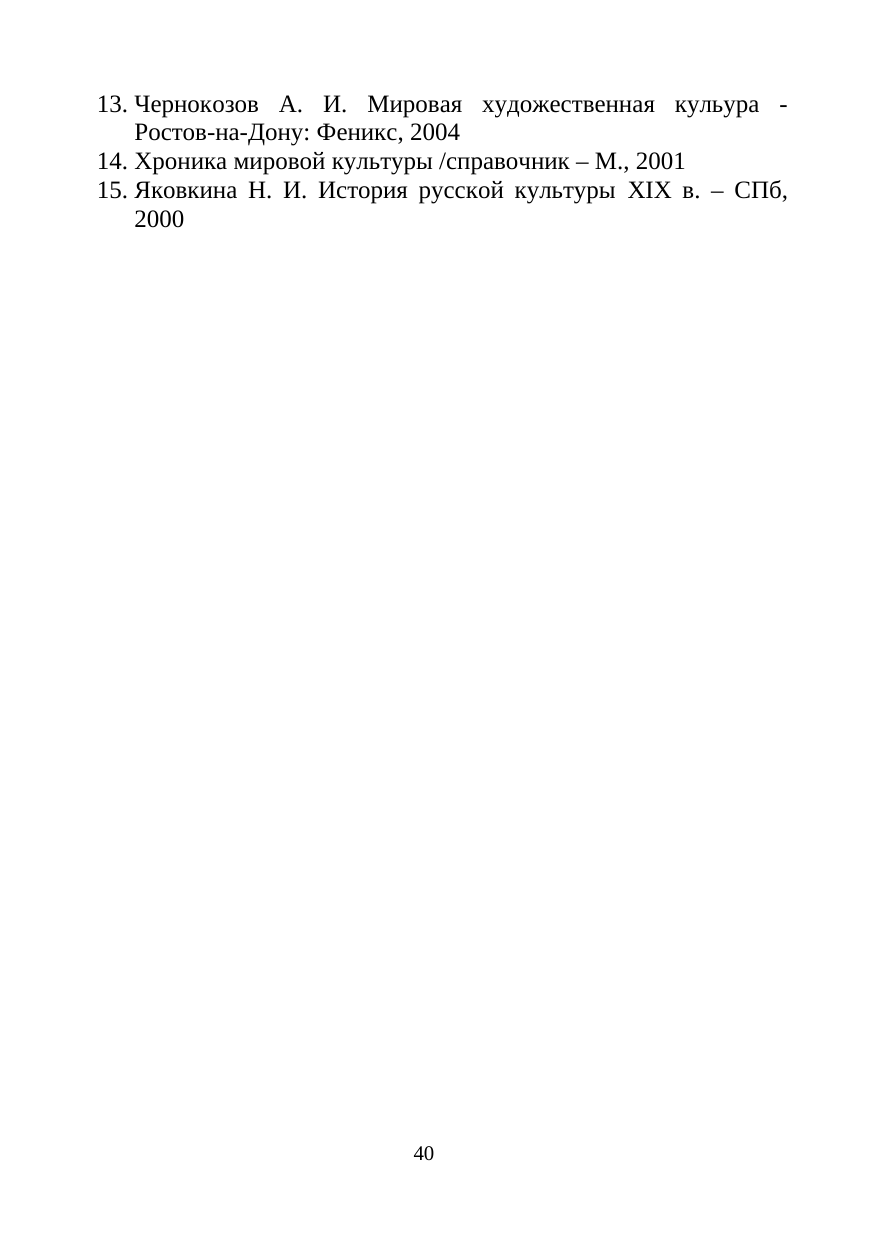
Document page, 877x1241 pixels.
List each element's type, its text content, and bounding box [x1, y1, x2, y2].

list Яковкина Н. И. История русской культуры XIX в. – СПб, 2000 [97, 175, 788, 232]
list Чернокозов А. И. Мировая художественная кульура - Ростов-на-Дону: Феникс, 2004 [97, 89, 788, 146]
list Хроника мировой культуры /справочник – М., 2001 [97, 146, 788, 175]
